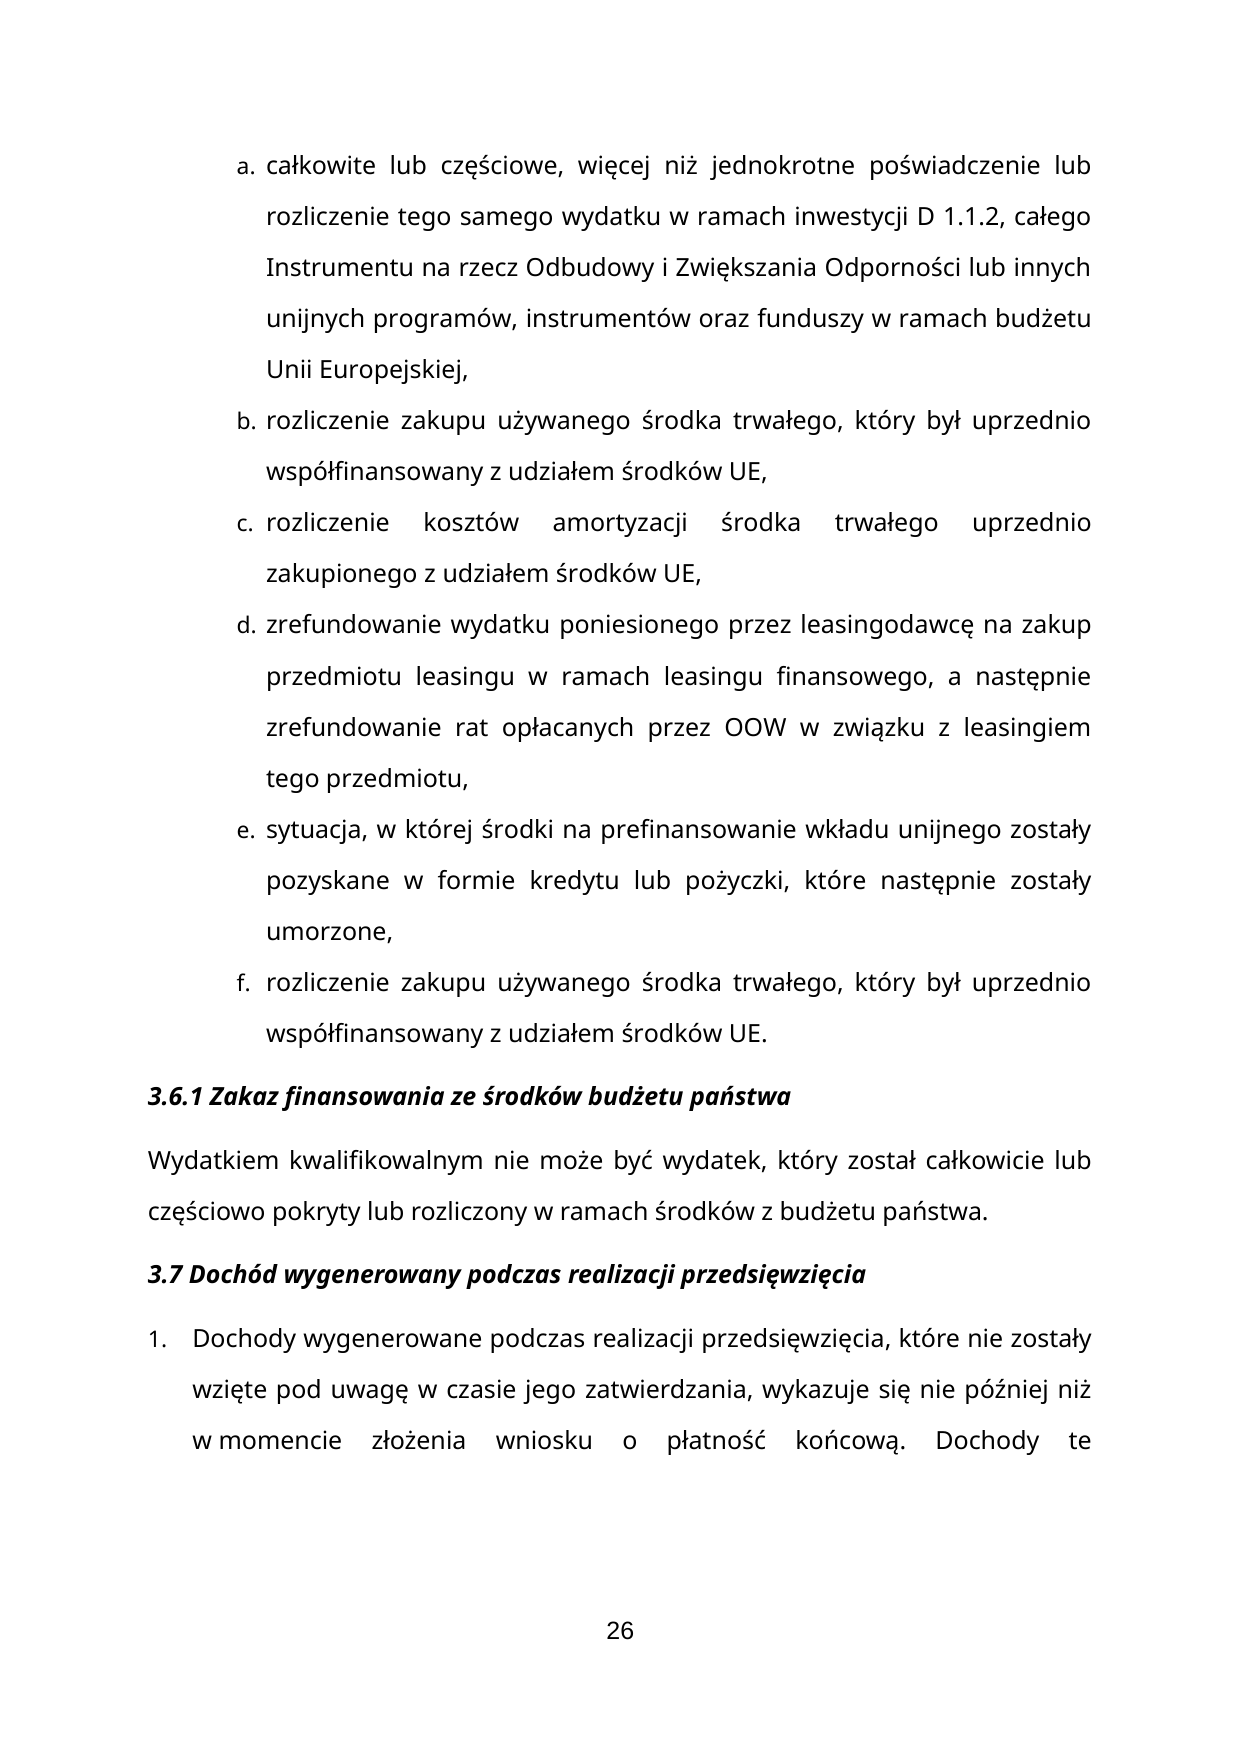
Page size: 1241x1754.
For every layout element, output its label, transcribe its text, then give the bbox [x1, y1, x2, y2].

list rozliczenie kosztów amortyzacji środka trwałego uprzednio zakupionego z udziałem środków UE, [236, 505, 1092, 590]
list rozliczenie zakupu używanego środka trwałego, który był uprzednio współfinansowany z udziałem środków UE. [236, 964, 1092, 1049]
subtitle 3.7 Dochód wygenerowany podczas realizacji przedsięwzięcia [148, 1257, 1092, 1291]
list całkowite lub częściowe, więcej niż jednokrotne poświadczenie lub rozliczenie tego samego wydatku w ramach inwestycji D 1.1.2, całego Instrumentu na rzecz Odbudowy i Zwiększania Odporności lub innych unijnych programów, instrumentów oraz funduszy w ramach budżetu Unii Europejskiej, [236, 148, 1092, 386]
text Wydatkiem kwalifikowalnym nie może być wydatek, który został całkowicie lub częściowo pokryty lub rozliczony w ramach środków z budżetu państwa. [148, 1142, 1092, 1228]
text 3.6.1 Zakaz finansowania ze środków budżetu państwa [148, 1079, 1092, 1113]
list zrefundowanie wydatku poniesionego przez leasingodawcę na zakup przedmiotu leasingu w ramach leasingu finansowego, a następnie zrefundowanie rat opłacanych przez OOW w związku z leasingiem tego przedmiotu, [236, 607, 1092, 794]
list sytuacja, w której środki na prefinansowanie wkładu unijnego zostały pozyskane w formie kredytu lub pożyczki, które następnie zostały umorzone, [236, 811, 1092, 947]
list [148, 1321, 1092, 1457]
list rozliczenie zakupu używanego środka trwałego, który był uprzednio współfinansowany z udziałem środków UE, [236, 403, 1092, 488]
